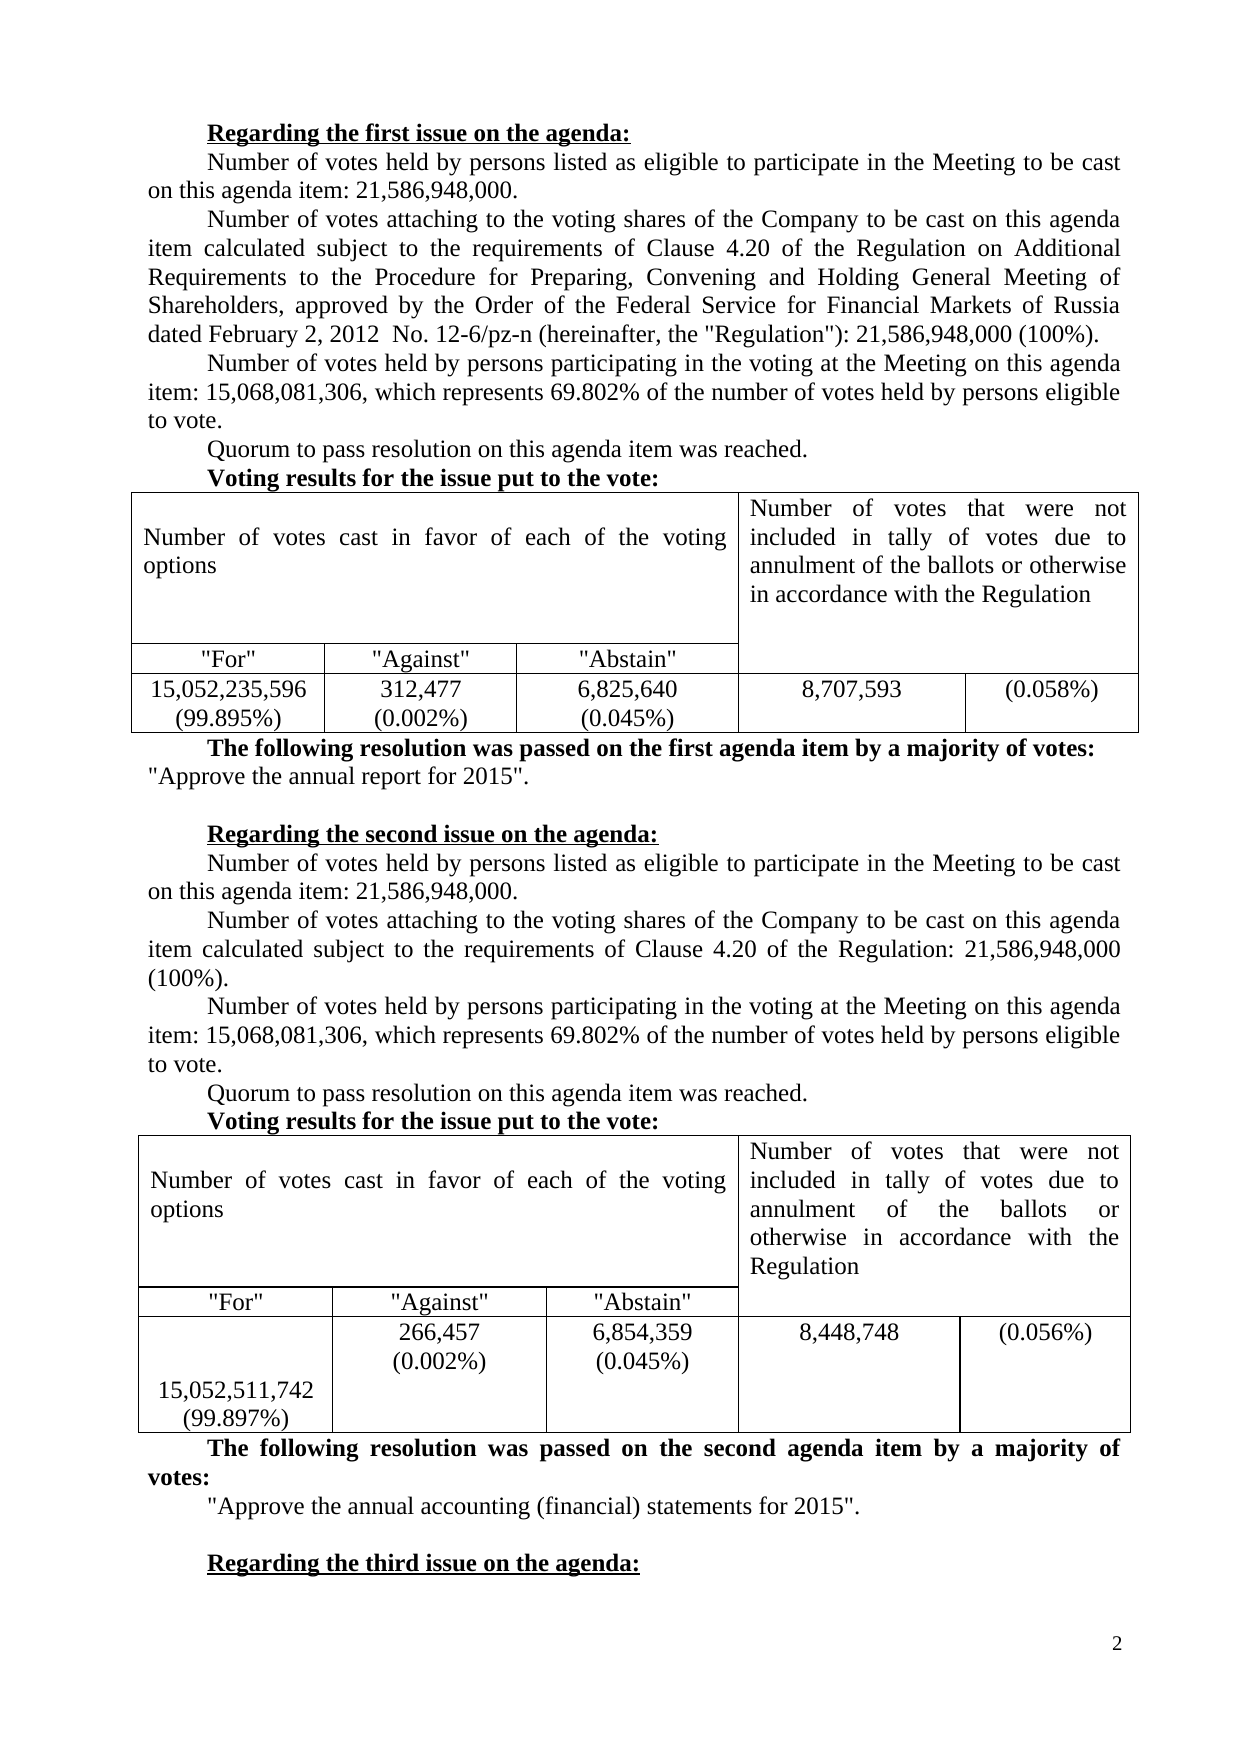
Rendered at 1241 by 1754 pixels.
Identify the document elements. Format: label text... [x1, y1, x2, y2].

table_cell 6,825,640 (0.045%) [517, 674, 738, 732]
text "Approve the annual report for 2015". [148, 761, 1122, 790]
text Regarding the second issue on the agenda: [148, 819, 1122, 848]
table_cell (0.056%) [961, 1317, 1130, 1432]
table_cell "For" [139, 1288, 332, 1316]
table_cell 312,477 (0.002%) [325, 674, 516, 732]
table_cell "Against" [325, 644, 516, 673]
text "Approve the annual accounting (financial) statements for 2015". [148, 1491, 1122, 1519]
table_header Number of votes cast in favor of each of the voting options [139, 1136, 738, 1286]
table_cell "Abstain" [547, 1288, 738, 1316]
text Quorum to pass resolution on this agenda item was reached. [148, 1078, 1122, 1106]
table_cell 6,854,359 (0.045%) [547, 1317, 738, 1432]
text The following resolution was passed on the first agenda item by a majority of votes: [148, 733, 1122, 761]
text Number of votes attaching to the voting shares of the Company to be cast on this agenda item calculated subject to the requirements of Clause 4.20 of the Regulation on Additional Requirements to the Procedure for Preparing, Convening and Holding General Meeting of Shareholders, approved by the Order of the Federal Service for Financial Markets of Russia dated February 2, 2012 No. 12-6/pz-n (hereinafter, the "Regulation"): 21,586,948,000 (100%). [148, 204, 1122, 348]
text Number of votes held by persons participating in the voting at the Meeting on this agenda item: 15,068,081,306, which represents 69.802% of the number of votes held by persons eligible to vote. [148, 348, 1122, 434]
table_cell "Abstain" [517, 644, 738, 673]
text The following resolution was passed on the second agenda item by a majority of votes: [148, 1433, 1122, 1491]
text Number of votes attaching to the voting shares of the Company to be cast on this agenda item calculated subject to the requirements of Clause 4.20 of the Regulation: 21,586,948,000 (100%). [148, 905, 1122, 991]
table_header Number of votes cast in favor of each of the voting options [132, 493, 738, 643]
text Quorum to pass resolution on this agenda item was reached. [148, 434, 1122, 463]
text Voting results for the issue put to the vote: [148, 463, 1122, 492]
table_header Number of votes that were not included in tally of votes due to annulment of the ballots or otherwise in accordance with the Regulation [739, 1136, 1130, 1316]
table_cell 15,052,511,742 (99.897%) [139, 1317, 332, 1432]
text Regarding the third issue on the agenda: [148, 1548, 1122, 1577]
text Number of votes held by persons listed as eligible to participate in the Meeting to be cast on this agenda item: 21,586,948,000. [148, 147, 1122, 204]
table_cell (0.058%) [966, 674, 1138, 732]
table_cell 266,457 (0.002%) [333, 1317, 546, 1432]
text Number of votes held by persons participating in the voting at the Meeting on this agenda item: 15,068,081,306, which represents 69.802% of the number of votes held by persons eligible to vote. [148, 991, 1122, 1078]
table_cell "For" [132, 644, 324, 673]
table_cell 15,052,235,596 (99.895%) [132, 674, 324, 732]
table_cell "Against" [333, 1288, 546, 1316]
table_cell 8,448,748 [739, 1317, 959, 1432]
table_header Number of votes that were not included in tally of votes due to annulment of the ballots or otherwise in accordance with the Regulation [739, 493, 1138, 673]
text Number of votes held by persons listed as eligible to participate in the Meeting to be cast on this agenda item: 21,586,948,000. [148, 848, 1122, 905]
table_cell 8,707,593 [739, 674, 965, 732]
text Regarding the first issue on the agenda: [148, 118, 1122, 147]
text Voting results for the issue put to the vote: [148, 1106, 1122, 1135]
